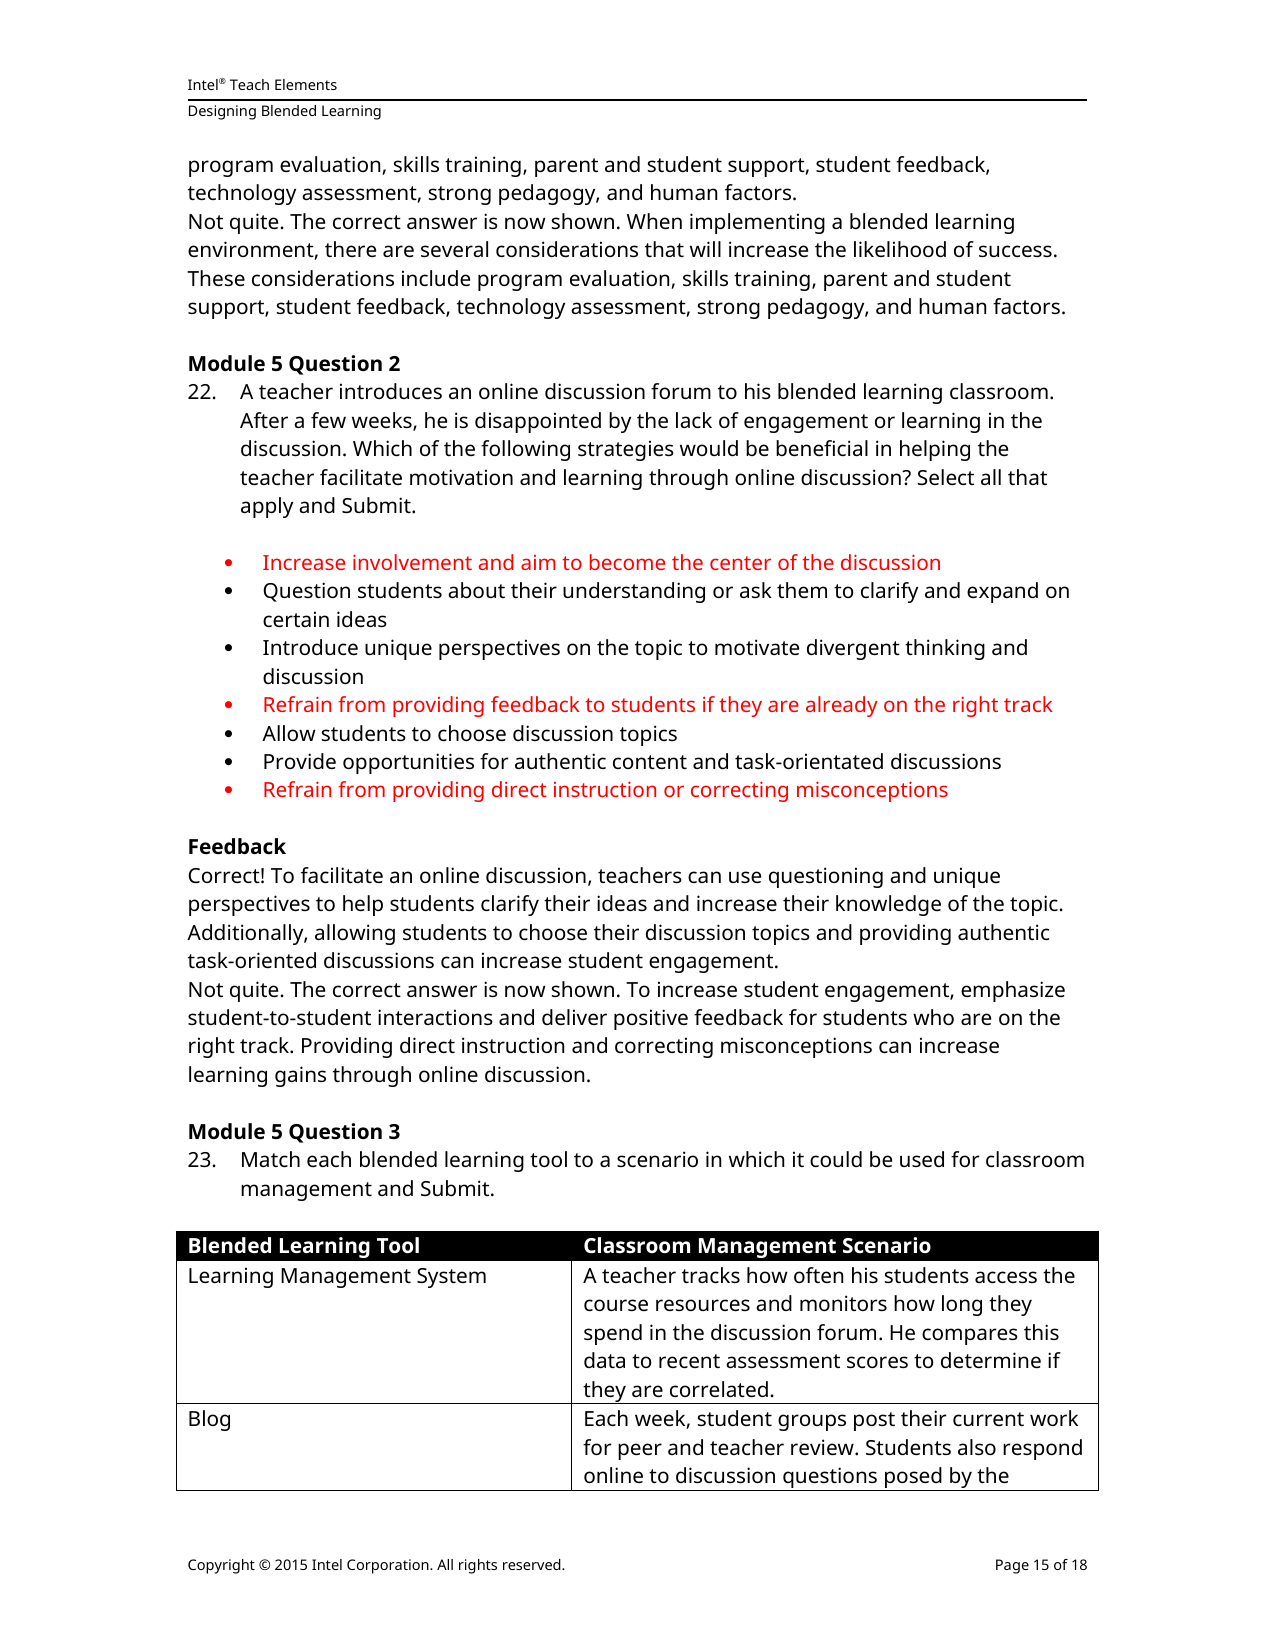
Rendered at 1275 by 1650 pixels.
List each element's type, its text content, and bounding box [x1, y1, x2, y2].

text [187, 150, 1087, 207]
list Provide opportunities for authentic content and task-orientated discussions [225, 747, 1087, 776]
text Module 5 Question 2 [187, 349, 1087, 377]
list Increase involvement and aim to become the center of the discussion [225, 548, 1087, 577]
table_cell Blog [177, 1404, 571, 1490]
text Not quite. The correct answer is now shown. When implementing a blended learning environment, there are several considerations that will increase the likelihood of success. These considerations include program evaluation, skills training, parent and student support, student feedback, technology assessment, strong pedagogy, and human factors. [187, 207, 1087, 321]
list Match each blended learning tool to a scenario in which it could be used for classroom management and Submit. [187, 1145, 1087, 1202]
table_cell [572, 1404, 1098, 1490]
list A teacher introduces an online discussion forum to his blended learning classroom. After a few weeks, he is disappointed by the lack of engagement or learning in the discussion. Which of the following strategies would be beneficial in helping the teacher facilitate motivation and learning through online discussion? Select all that apply and Submit. [187, 377, 1087, 520]
list Allow students to choose discussion topics [225, 719, 1087, 747]
text Module 5 Question 3 [187, 1117, 1087, 1145]
list Refrain from providing feedback to students if they are already on the right track [225, 690, 1087, 719]
list Refrain from providing direct instruction or correcting misconceptions [225, 776, 1087, 804]
table_cell Learning Management System [177, 1261, 571, 1403]
text Correct! To facilitate an online discussion, teachers can use questioning and unique perspectives to help students clarify their ideas and increase their knowledge of the topic. Additionally, allowing students to choose their discussion topics and providing authentic task-oriented discussions can increase student engagement. [187, 861, 1087, 975]
list Introduce unique perspectives on the topic to motivate divergent thinking and discussion [225, 633, 1087, 690]
table_cell A teacher tracks how often his students access the course resources and monitors how long they spend in the discussion forum. He compares this data to recent assessment scores to determine if they are correlated. [572, 1261, 1098, 1403]
table_header Classroom Management Scenario [572, 1232, 1098, 1260]
table_header Blended Learning Tool [177, 1232, 571, 1260]
text Feedback [187, 832, 1087, 861]
text Not quite. The correct answer is now shown. To increase student engagement, emphasize student-to-student interactions and deliver positive feedback for students who are on the right track. Providing direct instruction and correcting misconceptions can increase learning gains through online discussion. [187, 975, 1087, 1088]
list Question students about their understanding or ask them to clarify and expand on certain ideas [225, 577, 1087, 633]
